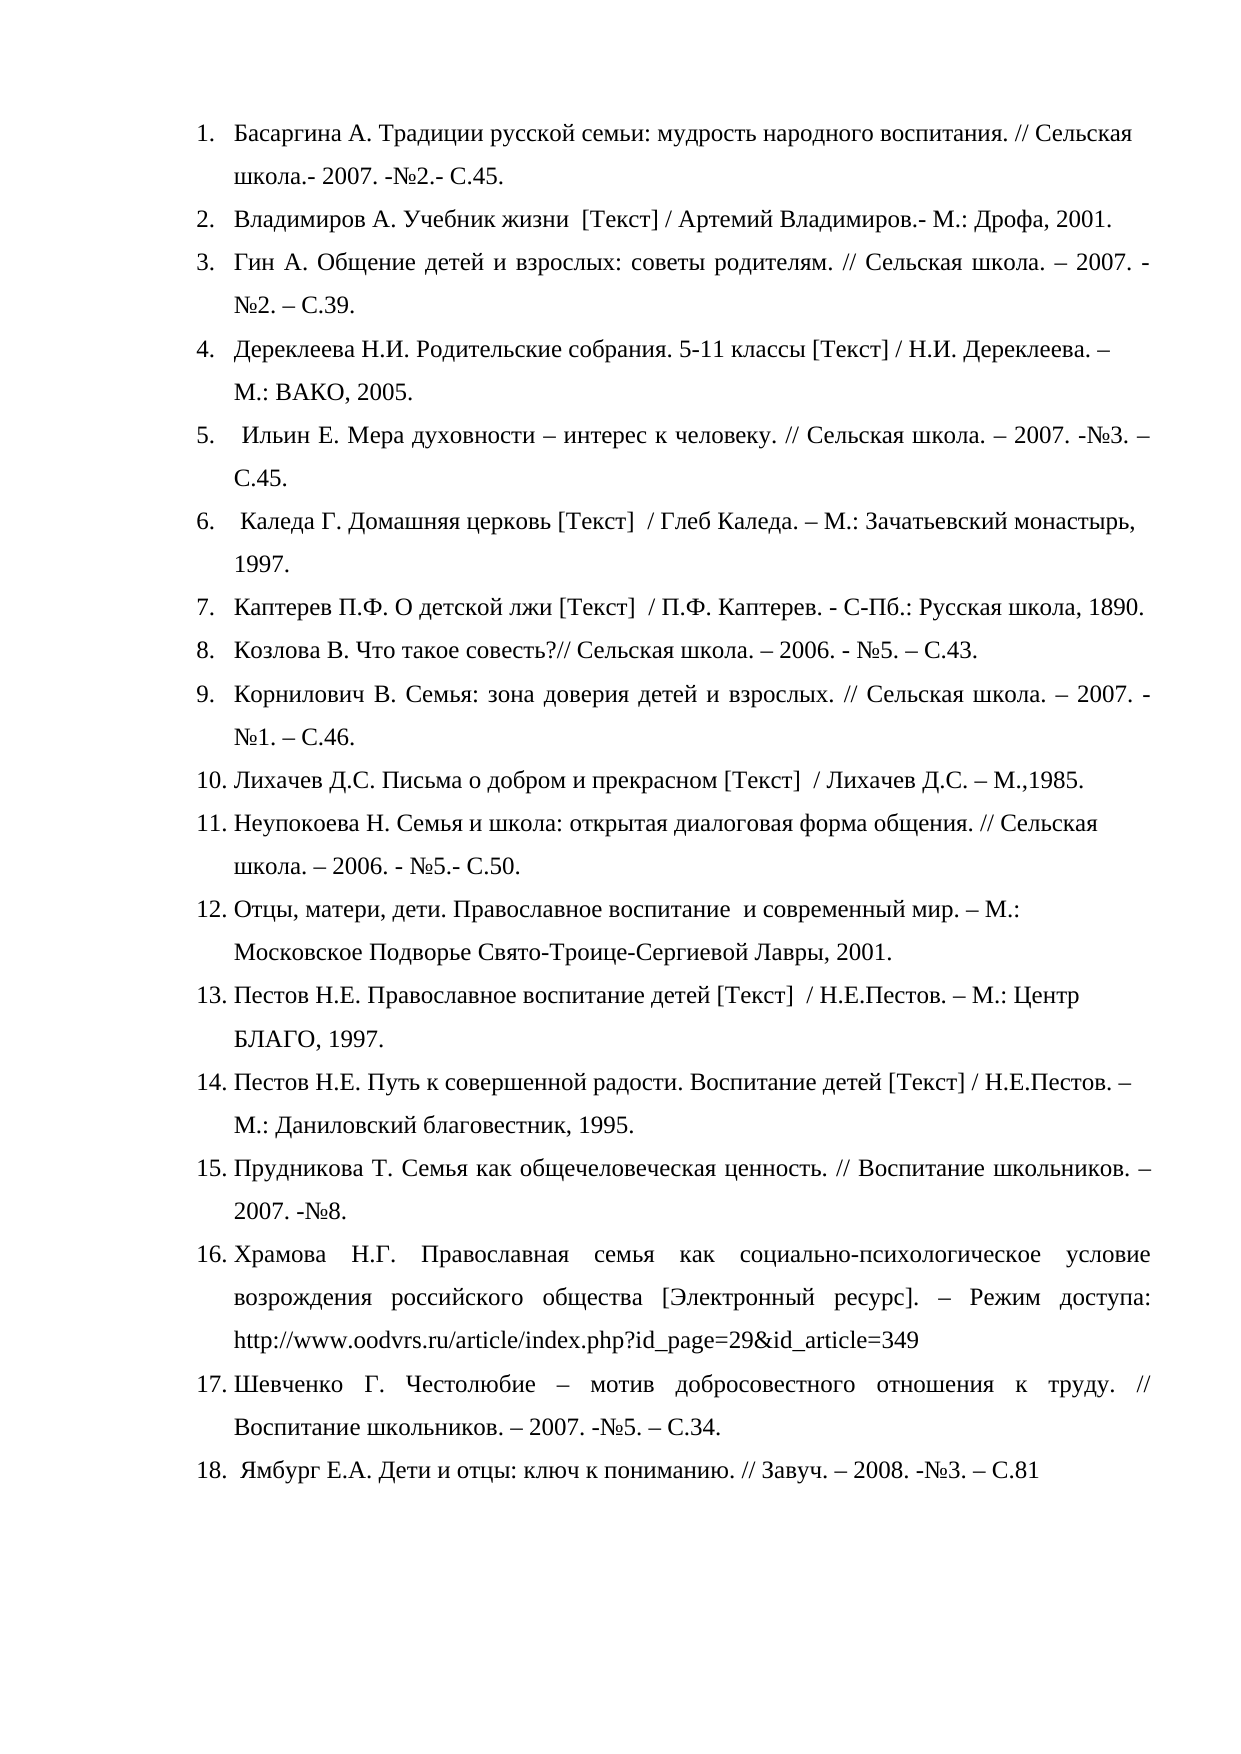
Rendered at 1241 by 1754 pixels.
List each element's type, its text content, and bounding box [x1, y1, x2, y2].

list Шевченко Г. Честолюбие – мотив добросовестного отношения к труду. // Воспитание школьников. – 2007. -№5. – С.34. [196, 1369, 1152, 1441]
list Ильин Е. Мера духовности – интерес к человеку. // Сельская школа. – 2007. -№3. – С.45. [196, 420, 1152, 492]
list Козлова В. Что такое совесть?// Сельская школа. – 2006. - №5. – С.43. [196, 636, 1152, 664]
list Каледа Г. Домашняя церковь [Текст] / Глеб Каледа. – М.: Зачатьевский монастырь, 1997. [196, 506, 1152, 578]
list Пестов Н.Е. Путь к совершенной радости. Воспитание детей [Текст] / Н.Е.Пестов. – М.: Даниловский благовестник, 1995. [196, 1067, 1152, 1139]
list Ямбург Е.А. Дети и отцы: ключ к пониманию. // Завуч. – 2008. -№3. – С.81 [196, 1455, 1152, 1484]
list Прудникова Т. Семья как общечеловеческая ценность. // Воспитание школьников. – 2007. -№8. [196, 1153, 1152, 1225]
list Владимиров А. Учебник жизни [Текст] / Артемий Владимиров.- М.: Дрофа, 2001. [196, 204, 1152, 233]
list Корнилович В. Семья: зона доверия детей и взрослых. // Сельская школа. – 2007. -№1. – С.46. [196, 679, 1152, 751]
list Храмова Н.Г. Православная семья как социально-психологическое условие возрождения российского общества [Электронный ресурс]. – Режим доступа: http://www.oodvrs.ru/article/index.php?id_page=29&id_article=349 [196, 1239, 1152, 1354]
list Гин А. Общение детей и взрослых: советы родителям. // Сельская школа. – 2007. -№2. – С.39. [196, 247, 1152, 319]
list Лихачев Д.С. Письма о добром и прекрасном [Текст] / Лихачев Д.С. – М.,1985. [196, 765, 1152, 794]
list Каптерев П.Ф. О детской лжи [Текст] / П.Ф. Каптерев. - С-Пб.: Русская школа, 1890. [196, 592, 1152, 621]
list Пестов Н.Е. Православное воспитание детей [Текст] / Н.Е.Пестов. – М.: Центр БЛАГО, 1997. [196, 981, 1152, 1052]
list Дереклеева Н.И. Родительские собрания. 5-11 классы [Текст] / Н.И. Дереклеева. – М.: ВАКО, 2005. [196, 334, 1152, 406]
list Неупокоева Н. Семья и школа: открытая диалоговая форма общения. // Сельская школа. – 2006. - №5.- С.50. [196, 808, 1152, 880]
list Отцы, матери, дети. Православное воспитание и современный мир. – М.: Московское Подворье Свято-Троице-Сергиевой Лавры, 2001. [196, 894, 1152, 966]
list Басаргина А. Традиции русской семьи: мудрость народного воспитания. // Сельская школа.- 2007. -№2.- С.45. [196, 118, 1152, 190]
